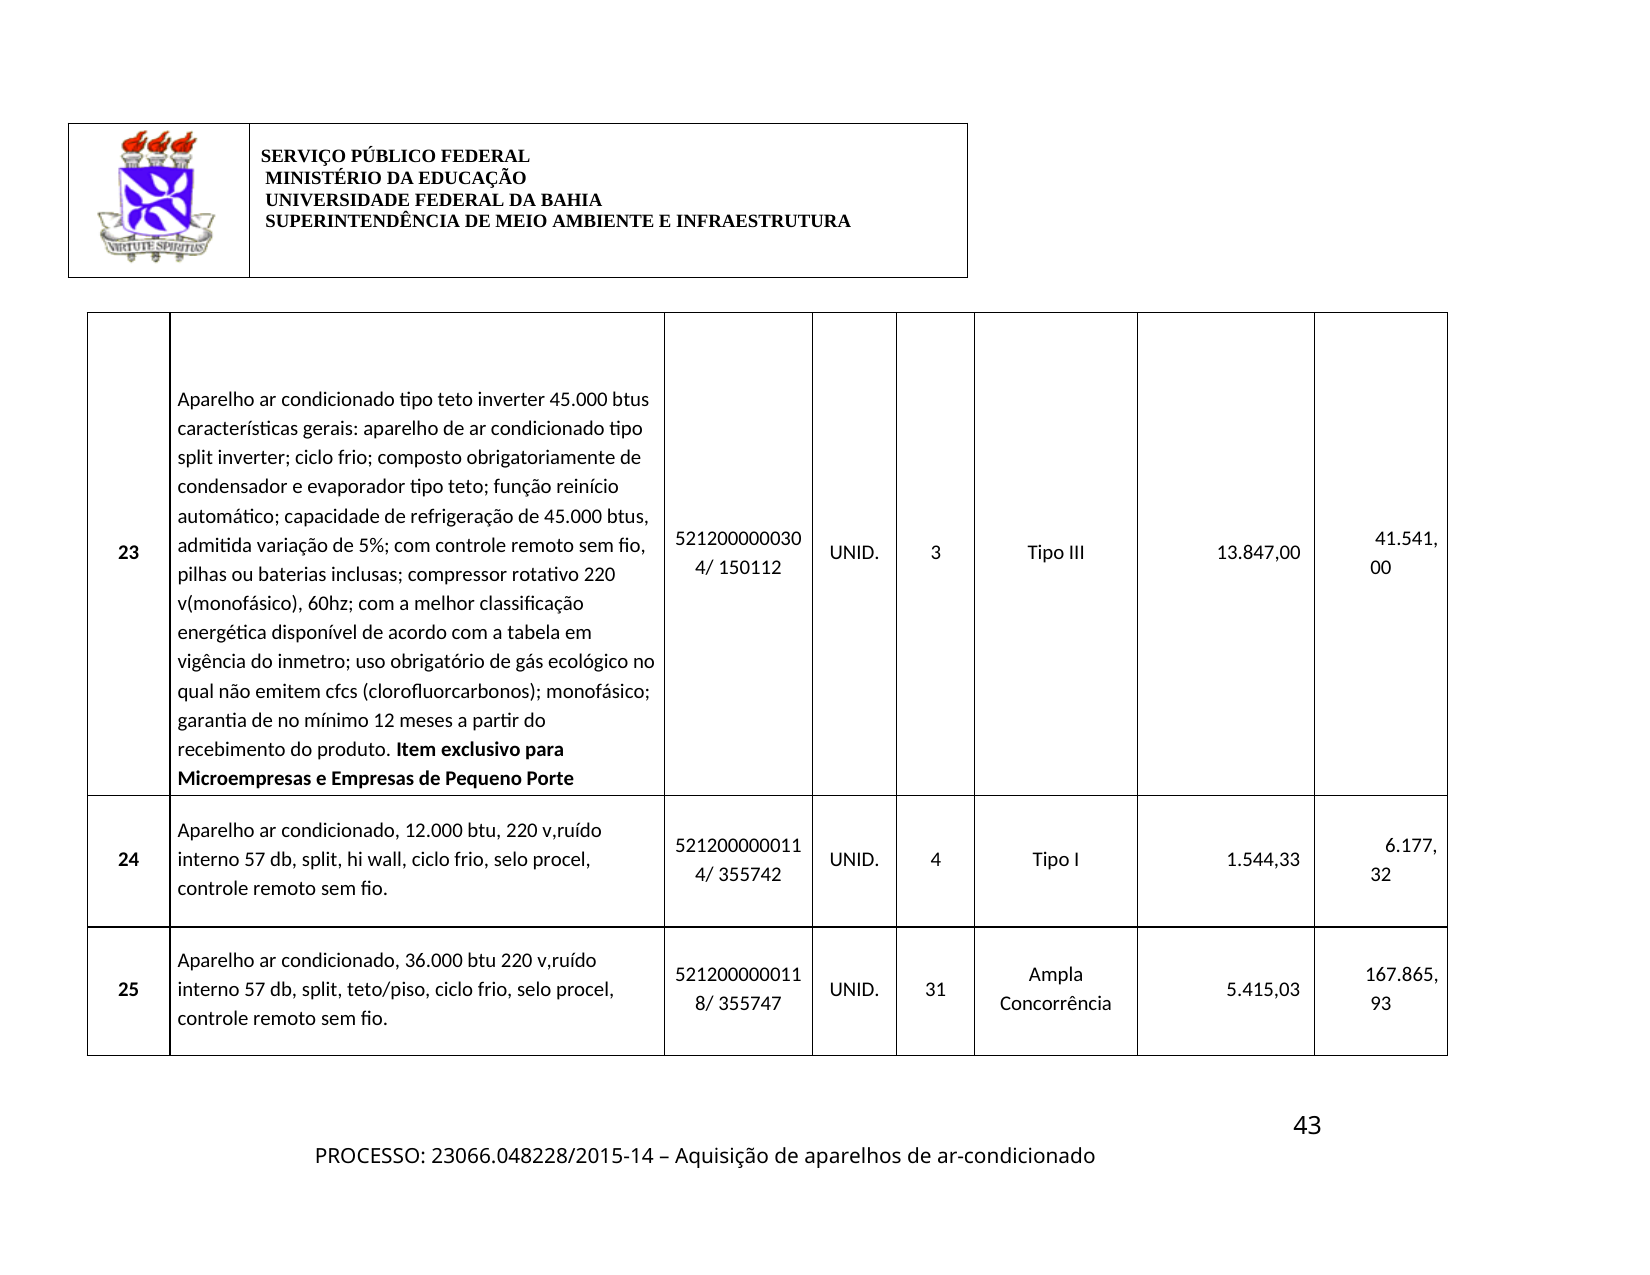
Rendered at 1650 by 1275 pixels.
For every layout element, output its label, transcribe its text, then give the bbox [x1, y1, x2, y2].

table_cell 1.544,33 [1138, 796, 1314, 926]
table_cell 5.415,03 [1138, 928, 1314, 1054]
table_cell 5212000000118/ 355747 [665, 928, 812, 1054]
table_cell 5212000000114/ 355742 [665, 796, 812, 926]
table_cell Tipo III [975, 313, 1137, 795]
table_cell 23 [88, 313, 169, 795]
table_cell 4 [897, 796, 974, 926]
table_cell 3 [897, 313, 974, 795]
table_cell 41.541,00 [1315, 313, 1447, 795]
table_cell Aparelho ar condicionado, 12.000 btu, 220 v,ruído interno 57 db, split, hi wall, ciclo frio, selo procel, controle remoto sem fio. [171, 796, 664, 926]
table_cell 31 [897, 928, 974, 1054]
table_cell 6.177,32 [1315, 796, 1447, 926]
table_cell Aparelho ar condicionado tipo teto inverter 45.000 btus características gerais: aparelho de ar condicionado tipo split inverter; ciclo frio; composto obrigatoriamente de condensador e evaporador tipo teto; função reinício automático; capacidade de refrigeração de 45.000 btus, admitida variação de 5%; com controle remoto sem fio, pilhas ou baterias inclusas; compressor rotativo 220 v(monofásico), 60hz; com a melhor classificação energética disponível de acordo com a tabela em vigência do inmetro; uso obrigatório de gás ecológico no qual não emitem cfcs (clorofluorcarbonos); monofásico; garantia de no mínimo 12 meses a partir do recebimento do produto. Item exclusivo para Microempresas e Empresas de Pequeno Porte [171, 313, 664, 795]
table_cell Ampla Concorrência [975, 928, 1137, 1054]
table_cell 5212000000304/ 150112 [665, 313, 812, 795]
table_cell 167.865,93 [1315, 928, 1447, 1054]
table_cell UNID. [813, 796, 896, 926]
table_cell UNID. [813, 928, 896, 1054]
table_cell 25 [88, 928, 169, 1054]
table_cell 13.847,00 [1138, 313, 1314, 795]
picture [96, 128, 217, 266]
table_cell UNID. [813, 313, 896, 795]
table_cell Aparelho ar condicionado, 36.000 btu 220 v,ruído interno 57 db, split, teto/piso, ciclo frio, selo procel, controle remoto sem fio. [171, 928, 664, 1054]
table_cell 24 [88, 796, 169, 926]
table_cell Tipo I [975, 796, 1137, 926]
